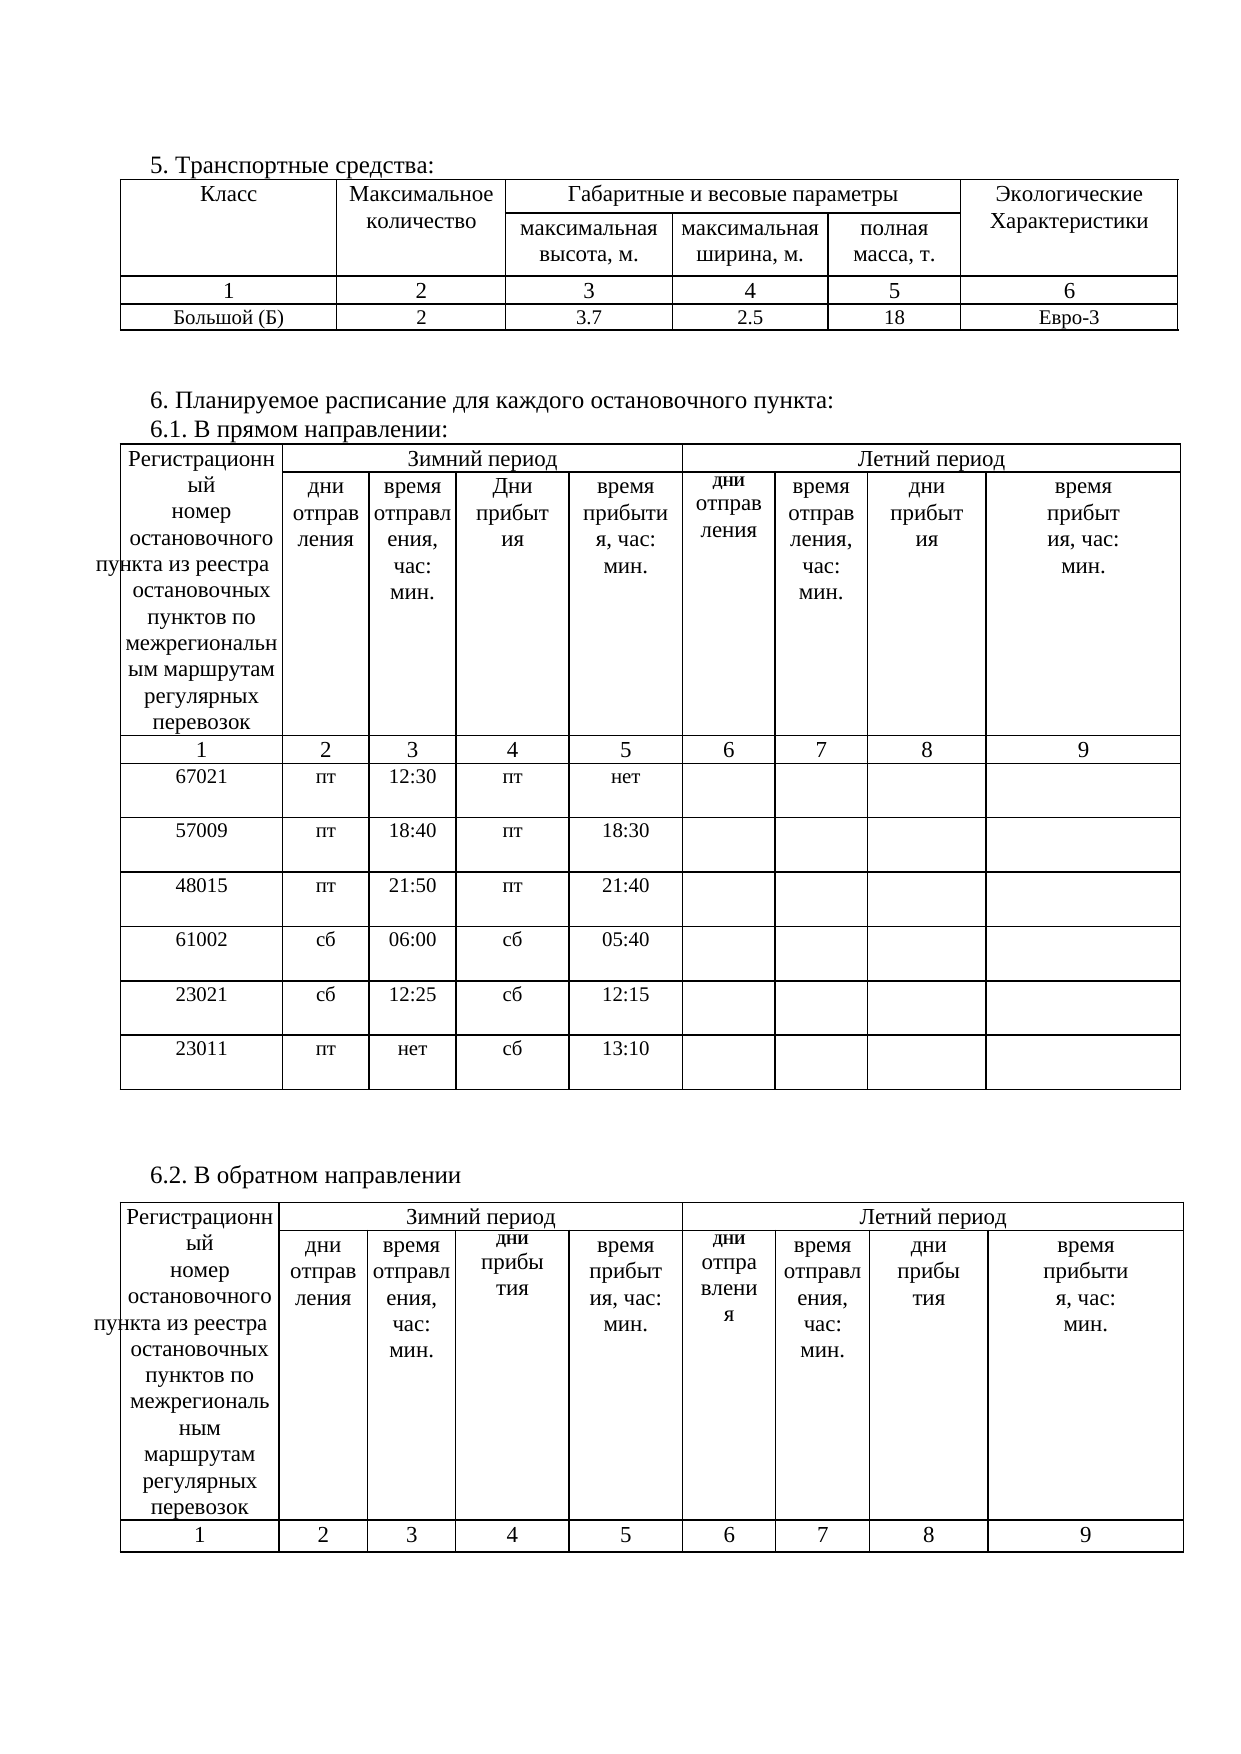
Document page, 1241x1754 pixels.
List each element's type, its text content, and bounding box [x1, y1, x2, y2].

table_cell пт [283, 1036, 368, 1089]
table_cell пт [283, 764, 368, 817]
table_cell [987, 982, 1180, 1034]
table_cell 2.5 [673, 305, 827, 329]
table_cell 6 [683, 736, 774, 762]
table_cell 6 [683, 1521, 775, 1551]
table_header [121, 1203, 278, 1519]
table_cell 2 [283, 736, 368, 762]
table_header Регистрационный номер остановочного пункта из реестра остановочных пунктов по межрегиональным маршрутам регулярных перевозок [121, 445, 282, 734]
table_cell ДНИ прибы тия [456, 1231, 568, 1519]
table_cell сб [457, 1036, 568, 1089]
table_cell время прибыт ия, час: мин. [570, 1231, 682, 1519]
table_cell время отправл ения, час: мин. [370, 473, 455, 734]
table_cell ДНИ отправ ления [683, 473, 774, 734]
table_cell сб [283, 982, 368, 1034]
table_cell дни прибыт ия [868, 473, 985, 734]
table_cell время прибыти я, час: мин. [989, 1231, 1183, 1519]
table_cell [776, 982, 867, 1034]
table_cell пт [457, 818, 568, 871]
table_cell 9 [989, 1521, 1183, 1551]
table_cell 7 [776, 736, 867, 762]
table_cell 4 [456, 1521, 568, 1551]
table_cell 13:10 [570, 1036, 682, 1089]
table_cell 67021 [121, 764, 282, 817]
table_cell 21:50 [370, 873, 455, 926]
table_cell нет [370, 1036, 455, 1089]
table_cell 21:40 [570, 873, 682, 926]
table_cell [683, 1036, 774, 1089]
table_header Максимальное количество [337, 180, 505, 275]
table_cell [987, 927, 1180, 980]
table_cell [868, 1036, 985, 1089]
table_cell [776, 1036, 867, 1089]
table_cell 06:00 [370, 927, 455, 980]
table_cell [683, 927, 774, 980]
table_cell Евро-3 [961, 305, 1177, 329]
table_cell [868, 873, 985, 926]
table_cell [776, 927, 867, 980]
table_cell 1 [121, 277, 336, 303]
table_cell Дни прибыт ия [457, 473, 568, 734]
table_cell 5 [829, 277, 960, 303]
table_cell 5 [570, 736, 682, 762]
table_cell 3 [506, 277, 672, 303]
table_cell [868, 818, 985, 871]
table_cell нет [570, 764, 682, 817]
table_cell дни прибы тия [870, 1231, 987, 1519]
table_cell 05:40 [570, 927, 682, 980]
table_cell максимальная высота, м. [506, 214, 672, 275]
table_header Летний период [683, 445, 1180, 471]
table_header Габаритные и весовые параметры [506, 180, 960, 212]
table_cell 2 [337, 277, 505, 303]
text 5. Транспортные средства: [150, 150, 1090, 179]
table_cell сб [457, 982, 568, 1034]
table_cell сб [457, 927, 568, 980]
table_cell 3 [370, 736, 455, 762]
table_cell 12:15 [570, 982, 682, 1034]
table_cell пт [283, 873, 368, 926]
table_cell 4 [673, 277, 827, 303]
table_cell ДНИ отпра влени я [683, 1231, 775, 1519]
table_cell дни отправ ления [283, 473, 368, 734]
text 6.1. В прямом направлении: [150, 414, 1090, 443]
table_cell [683, 982, 774, 1034]
table_cell 48015 [121, 873, 282, 926]
table_cell полная масса, т. [829, 214, 960, 275]
table_cell [987, 764, 1180, 817]
table_cell 18:30 [570, 818, 682, 871]
table_header Класс [121, 180, 336, 275]
table_cell 12:25 [370, 982, 455, 1034]
table_cell дни отправ ления [280, 1231, 367, 1519]
table_cell [987, 1036, 1180, 1089]
table_cell [868, 927, 985, 980]
table_cell [868, 982, 985, 1034]
table_header Летний период [683, 1203, 1183, 1229]
table_cell 1 [121, 1521, 278, 1551]
table_cell 8 [870, 1521, 987, 1551]
table_cell сб [283, 927, 368, 980]
table_cell 6 [961, 277, 1177, 303]
table_cell 57009 [121, 818, 282, 871]
table_cell 7 [776, 1521, 869, 1551]
table_cell Большой (Б) [121, 305, 336, 329]
table_cell 2 [337, 305, 505, 329]
table_cell [987, 818, 1180, 871]
table_cell [776, 873, 867, 926]
table_cell [776, 764, 867, 817]
table_cell время отправл ения, час: мин. [368, 1231, 455, 1519]
table_cell пт [457, 873, 568, 926]
table_cell [683, 873, 774, 926]
table_cell 23021 [121, 982, 282, 1034]
table_cell время прибыти я, час: мин. [570, 473, 682, 734]
table_cell время отправл ения, час: мин. [776, 1231, 869, 1519]
table_cell пт [283, 818, 368, 871]
table_cell пт [457, 764, 568, 817]
table_cell [683, 818, 774, 871]
table_cell [683, 764, 774, 817]
table_cell 18:40 [370, 818, 455, 871]
text 6.2. В обратном направлении [150, 1160, 1090, 1189]
table_cell [868, 764, 985, 817]
text 6. Планируемое расписание для каждого остановочного пункта: [150, 386, 1090, 414]
table_cell время отправ ления, час: мин. [776, 473, 867, 734]
table_cell 23011 [121, 1036, 282, 1089]
table_cell время прибыт ия, час: мин. [987, 473, 1180, 734]
table_cell [987, 873, 1180, 926]
table_header Зимний период [283, 445, 682, 471]
table_cell максимальная ширина, м. [673, 214, 827, 275]
table_cell 12:30 [370, 764, 455, 817]
table_header Экологические Характеристики [961, 180, 1177, 275]
table_cell 3.7 [506, 305, 672, 329]
table_cell 2 [280, 1521, 367, 1551]
table_header Зимний период [280, 1203, 682, 1229]
table_cell 3 [368, 1521, 455, 1551]
table_cell 4 [457, 736, 568, 762]
table_cell [776, 818, 867, 871]
table_cell 5 [570, 1521, 682, 1551]
table_cell 18 [829, 305, 960, 329]
table_cell 8 [868, 736, 985, 762]
table_cell 61002 [121, 927, 282, 980]
table_cell 9 [987, 736, 1180, 762]
table_cell 1 [121, 736, 282, 762]
